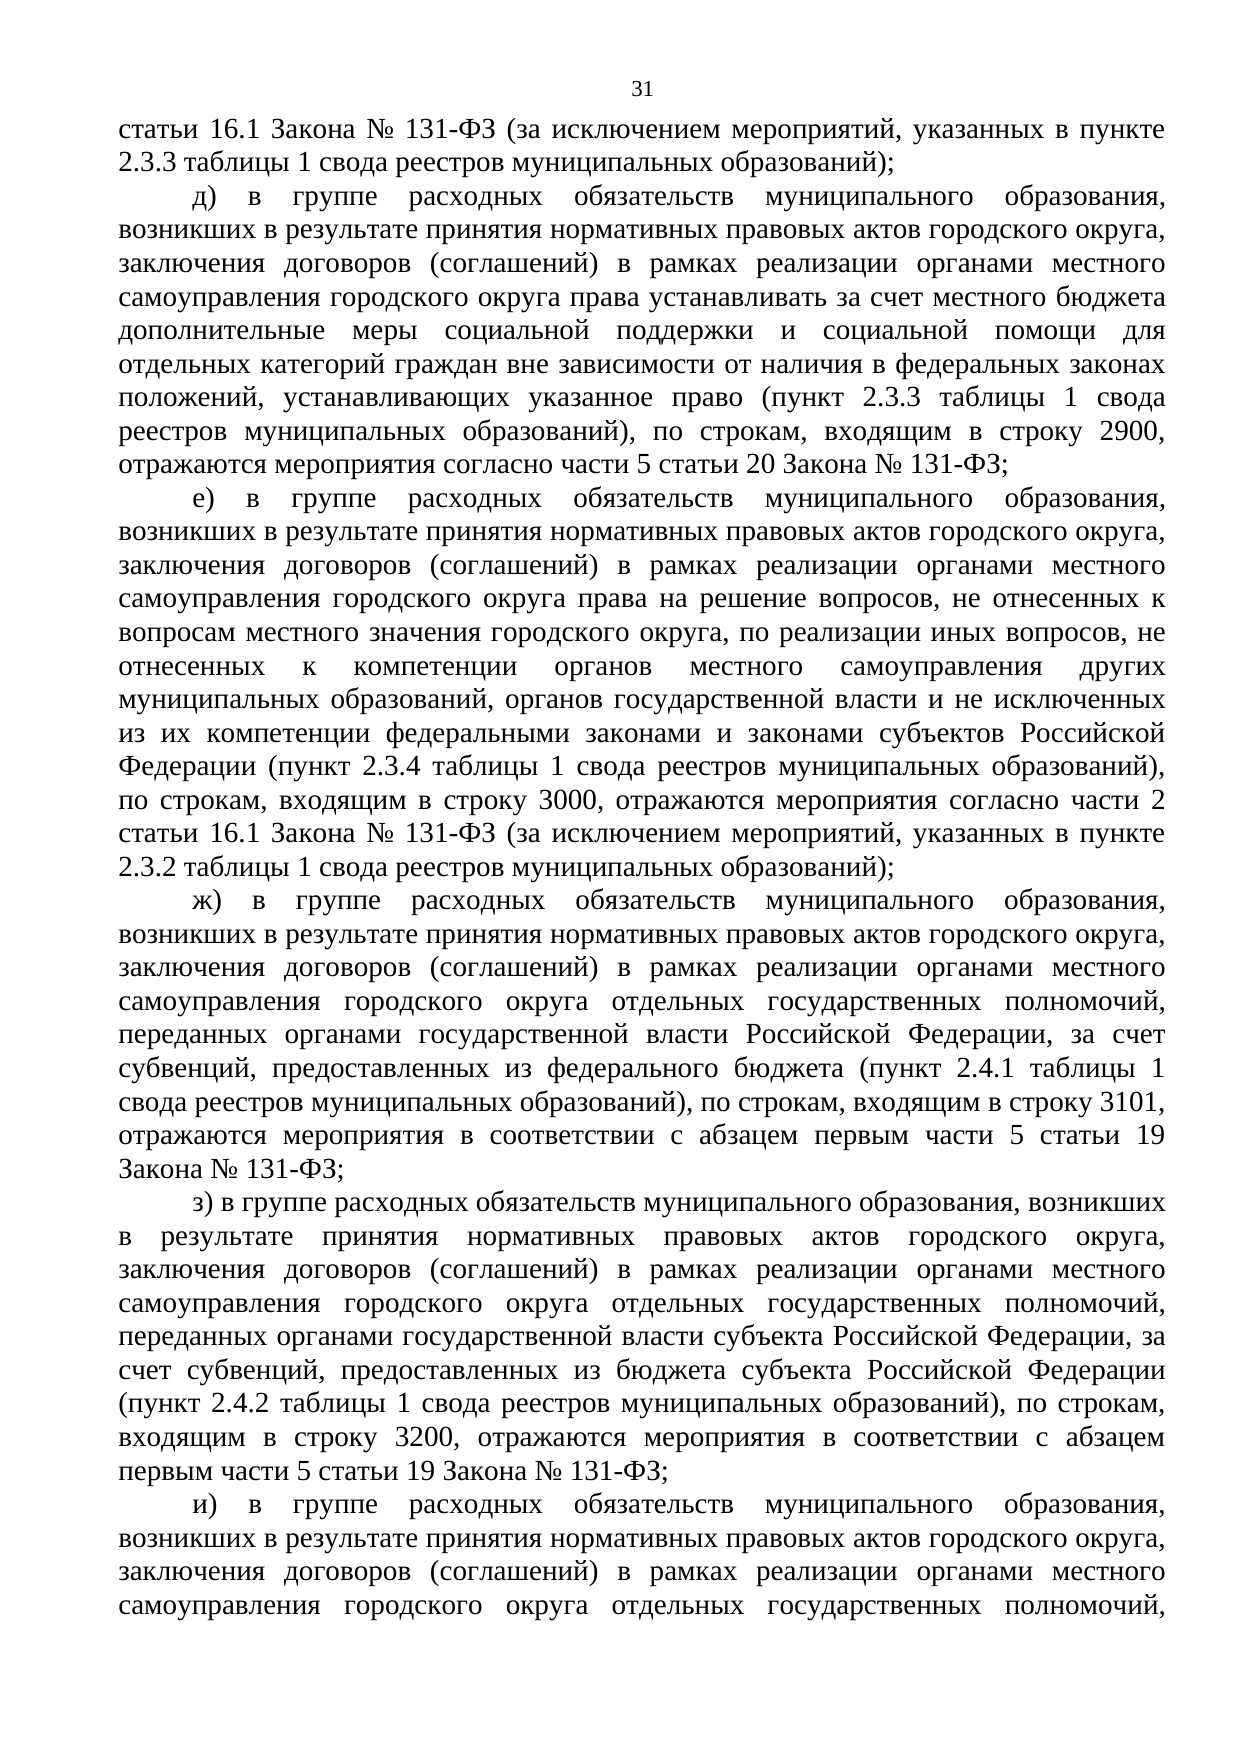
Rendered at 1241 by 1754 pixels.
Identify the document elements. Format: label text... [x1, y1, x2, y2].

text з) в группе расходных обязательств муниципального образования, возникших в результате принятия нормативных правовых актов городского округа, заключения договоров (соглашений) в рамках реализации органами местного самоуправления городского округа отдельных государственных полномочий, переданных органами государственной власти субъекта Российской Федерации, за счет субвенций, предоставленных из бюджета субъекта Российской Федерации (пункт 2.4.2 таблицы 1 свода реестров муниципальных образований), по строкам, входящим в строку 3200, отражаются мероприятия в соответствии с абзацем первым части 5 статьи 19 Закона № 131-ФЗ; [118, 1184, 1167, 1486]
text е) в группе расходных обязательств муниципального образования, возникших в результате принятия нормативных правовых актов городского округа, заключения договоров (соглашений) в рамках реализации органами местного самоуправления городского округа права на решение вопросов, не отнесенных к вопросам местного значения городского округа, по реализации иных вопросов, не отнесенных к компетенции органов местного самоуправления других муниципальных образований, органов государственной власти и не исключенных из их компетенции федеральными законами и законами субъектов Российской Федерации (пункт 2.3.4 таблицы 1 свода реестров муниципальных образований), по строкам, входящим в строку 3000, отражаются мероприятия согласно части 2 статьи 16.1 Закона № 131-ФЗ (за исключением мероприятий, указанных в пункте 2.3.2 таблицы 1 свода реестров муниципальных образований); [118, 480, 1167, 882]
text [118, 111, 1167, 178]
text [118, 1486, 1167, 1620]
text д) в группе расходных обязательств муниципального образования, возникших в результате принятия нормативных правовых актов городского округа, заключения договоров (соглашений) в рамках реализации органами местного самоуправления городского округа права устанавливать за счет местного бюджета дополнительные меры социальной поддержки и социальной помощи для отдельных категорий граждан вне зависимости от наличия в федеральных законах положений, устанавливающих указанное право (пункт 2.3.3 таблицы 1 свода реестров муниципальных образований), по строкам, входящим в строку 2900, отражаются мероприятия согласно части 5 статьи 20 Закона № 131-ФЗ; [118, 178, 1167, 480]
text ж) в группе расходных обязательств муниципального образования, возникших в результате принятия нормативных правовых актов городского округа, заключения договоров (соглашений) в рамках реализации органами местного самоуправления городского округа отдельных государственных полномочий, переданных органами государственной власти Российской Федерации, за счет субвенций, предоставленных из федерального бюджета (пункт 2.4.1 таблицы 1 свода реестров муниципальных образований), по строкам, входящим в строку 3101, отражаются мероприятия в соответствии с абзацем первым части 5 статьи 19 Закона № 131-ФЗ; [118, 882, 1167, 1184]
